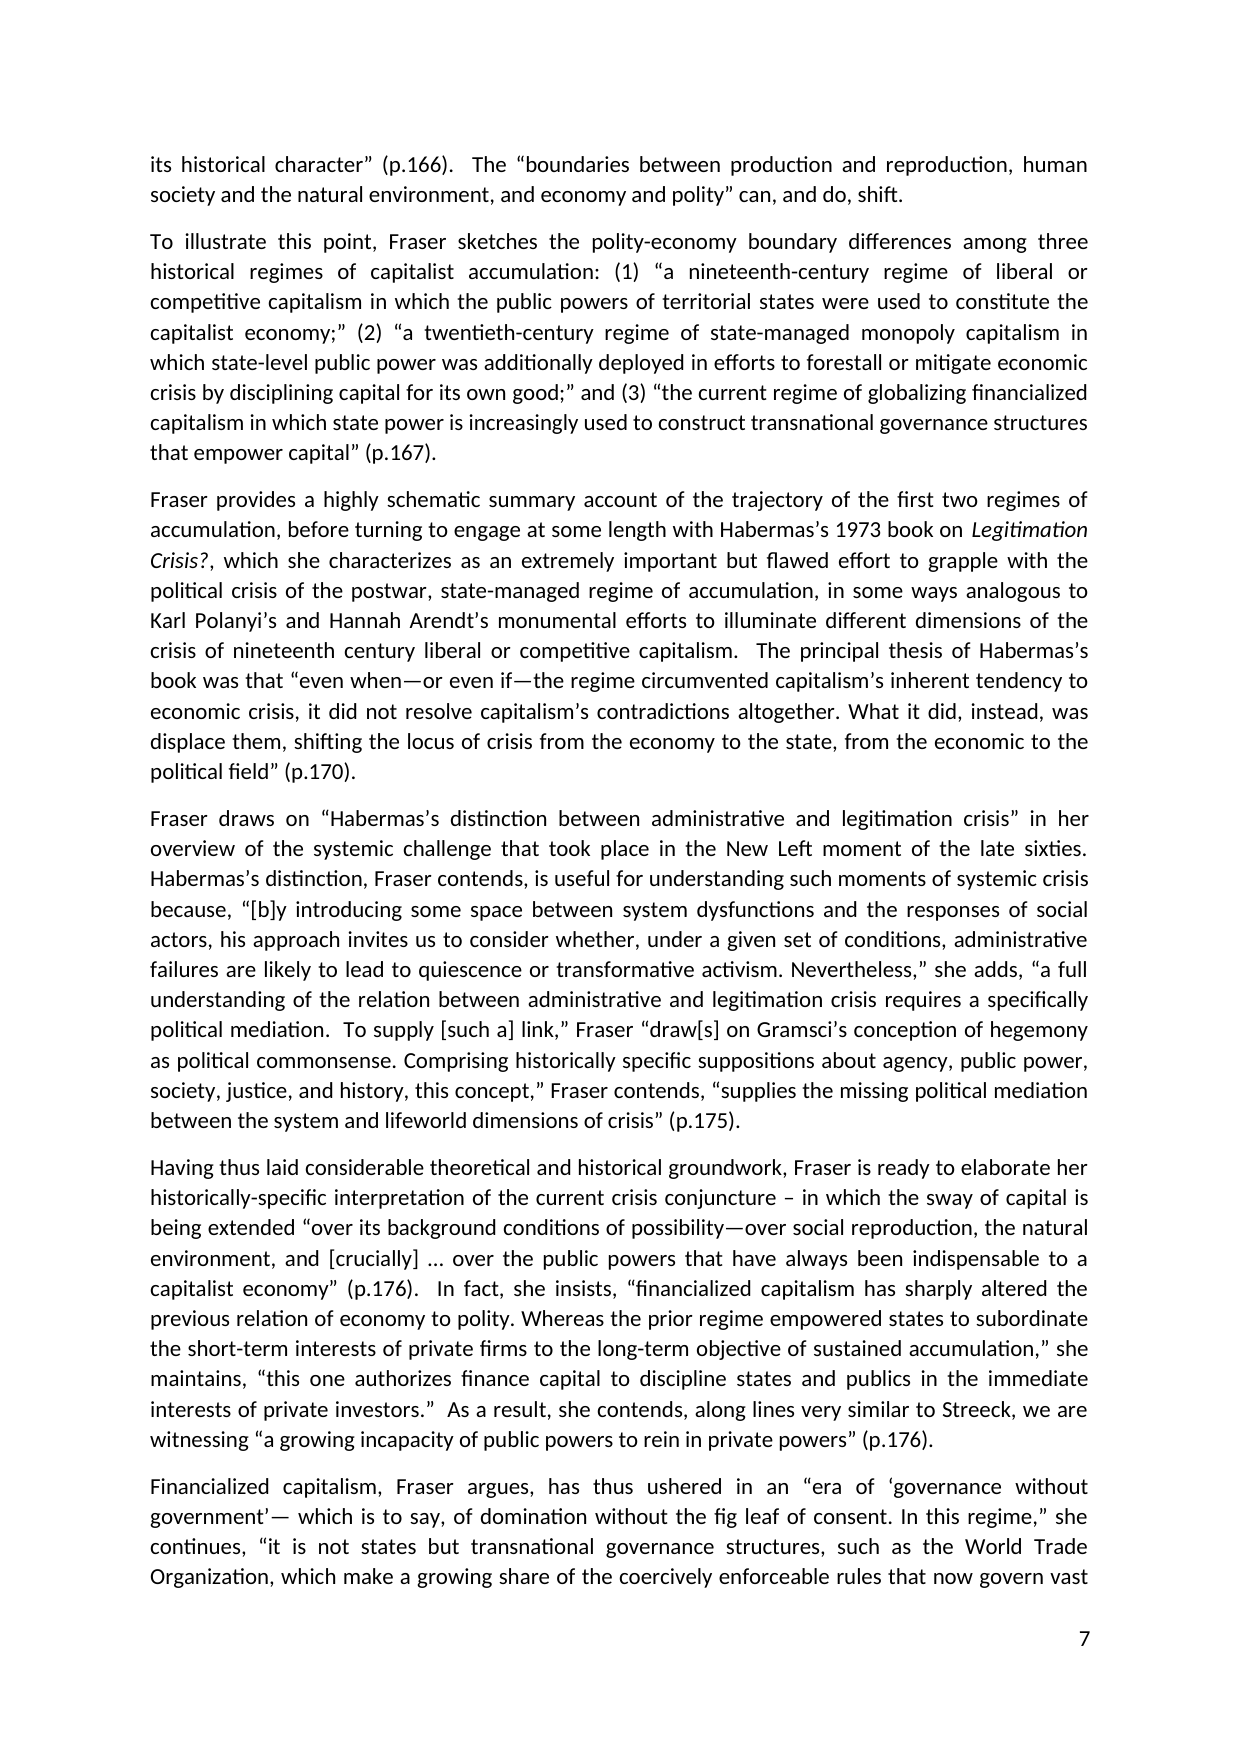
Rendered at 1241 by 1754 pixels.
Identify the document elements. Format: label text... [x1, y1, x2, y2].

text To illustrate this point, Fraser sketches the polity-economy boundary differences among three historical regimes of capitalist accumulation: (1) “a nineteenth-century regime of liberal or competitive capitalism in which the public powers of territorial states were used to constitute the capitalist economy;” (2) “a twentieth-century regime of state-managed monopoly capitalism in which state-level public power was additionally deployed in efforts to forestall or mitigate economic crisis by disciplining capital for its own good;” and (3) “the current regime of globalizing financialized capitalism in which state power is increasingly used to construct transnational governance structures that empower capital” (p.167). [150, 227, 1090, 467]
text Fraser draws on “Habermas’s distinction between administrative and legitimation crisis” in her overview of the systemic challenge that took place in the New Left moment of the late sixties. Habermas’s distinction, Fraser contends, is useful for understanding such moments of systemic crisis because, “[b]y introducing some space between system dysfunctions and the responses of social actors, his approach invites us to consider whether, under a given set of conditions, administrative failures are likely to lead to quiescence or transformative activism. Nevertheless,” she adds, “a full understanding of the relation between administrative and legitimation crisis requires a specifically political mediation. To supply [such a] link,” Fraser “draw[s] on Gramsci’s conception of hegemony as political commonsense. Comprising historically specific suppositions about agency, public power, society, justice, and history, this concept,” Fraser contends, “supplies the missing political mediation between the system and lifeworld dimensions of crisis” (p.175). [150, 804, 1090, 1134]
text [150, 150, 1090, 208]
text Fraser provides a highly schematic summary account of the trajectory of the first two regimes of accumulation, before turning to engage at some length with Habermas’s 1973 book on Legitimation Crisis?, which she characterizes as an extremely important but flawed effort to grapple with the political crisis of the postwar, state-managed regime of accumulation, in some ways analogous to Karl Polanyi’s and Hannah Arendt’s monumental efforts to illuminate different dimensions of the crisis of nineteenth century liberal or competitive capitalism. The principal thesis of Habermas’s book was that “even when—or even if—the regime circumvented capitalism’s inherent tendency to economic crisis, it did not resolve capitalism’s contradictions altogether. What it did, instead, was displace them, shifting the locus of crisis from the economy to the state, from the economic to the political field” (p.170). [150, 485, 1090, 785]
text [150, 1472, 1090, 1591]
text Having thus laid considerable theoretical and historical groundwork, Fraser is ready to elaborate her historically-specific interpretation of the current crisis conjuncture – in which the sway of capital is being extended “over its background conditions of possibility—over social reproduction, the natural environment, and [crucially] … over the public powers that have always been indispensable to a capitalist economy” (p.176). In fact, she insists, “financialized capitalism has sharply altered the previous relation of economy to polity. Whereas the prior regime empowered states to subordinate the short-term interests of private firms to the long-term objective of sustained accumulation,” she maintains, “this one authorizes finance capital to discipline states and publics in the immediate interests of private investors.” As a result, she contends, along lines very similar to Streeck, we are witnessing “a growing incapacity of public powers to rein in private powers” (p.176). [150, 1153, 1090, 1453]
